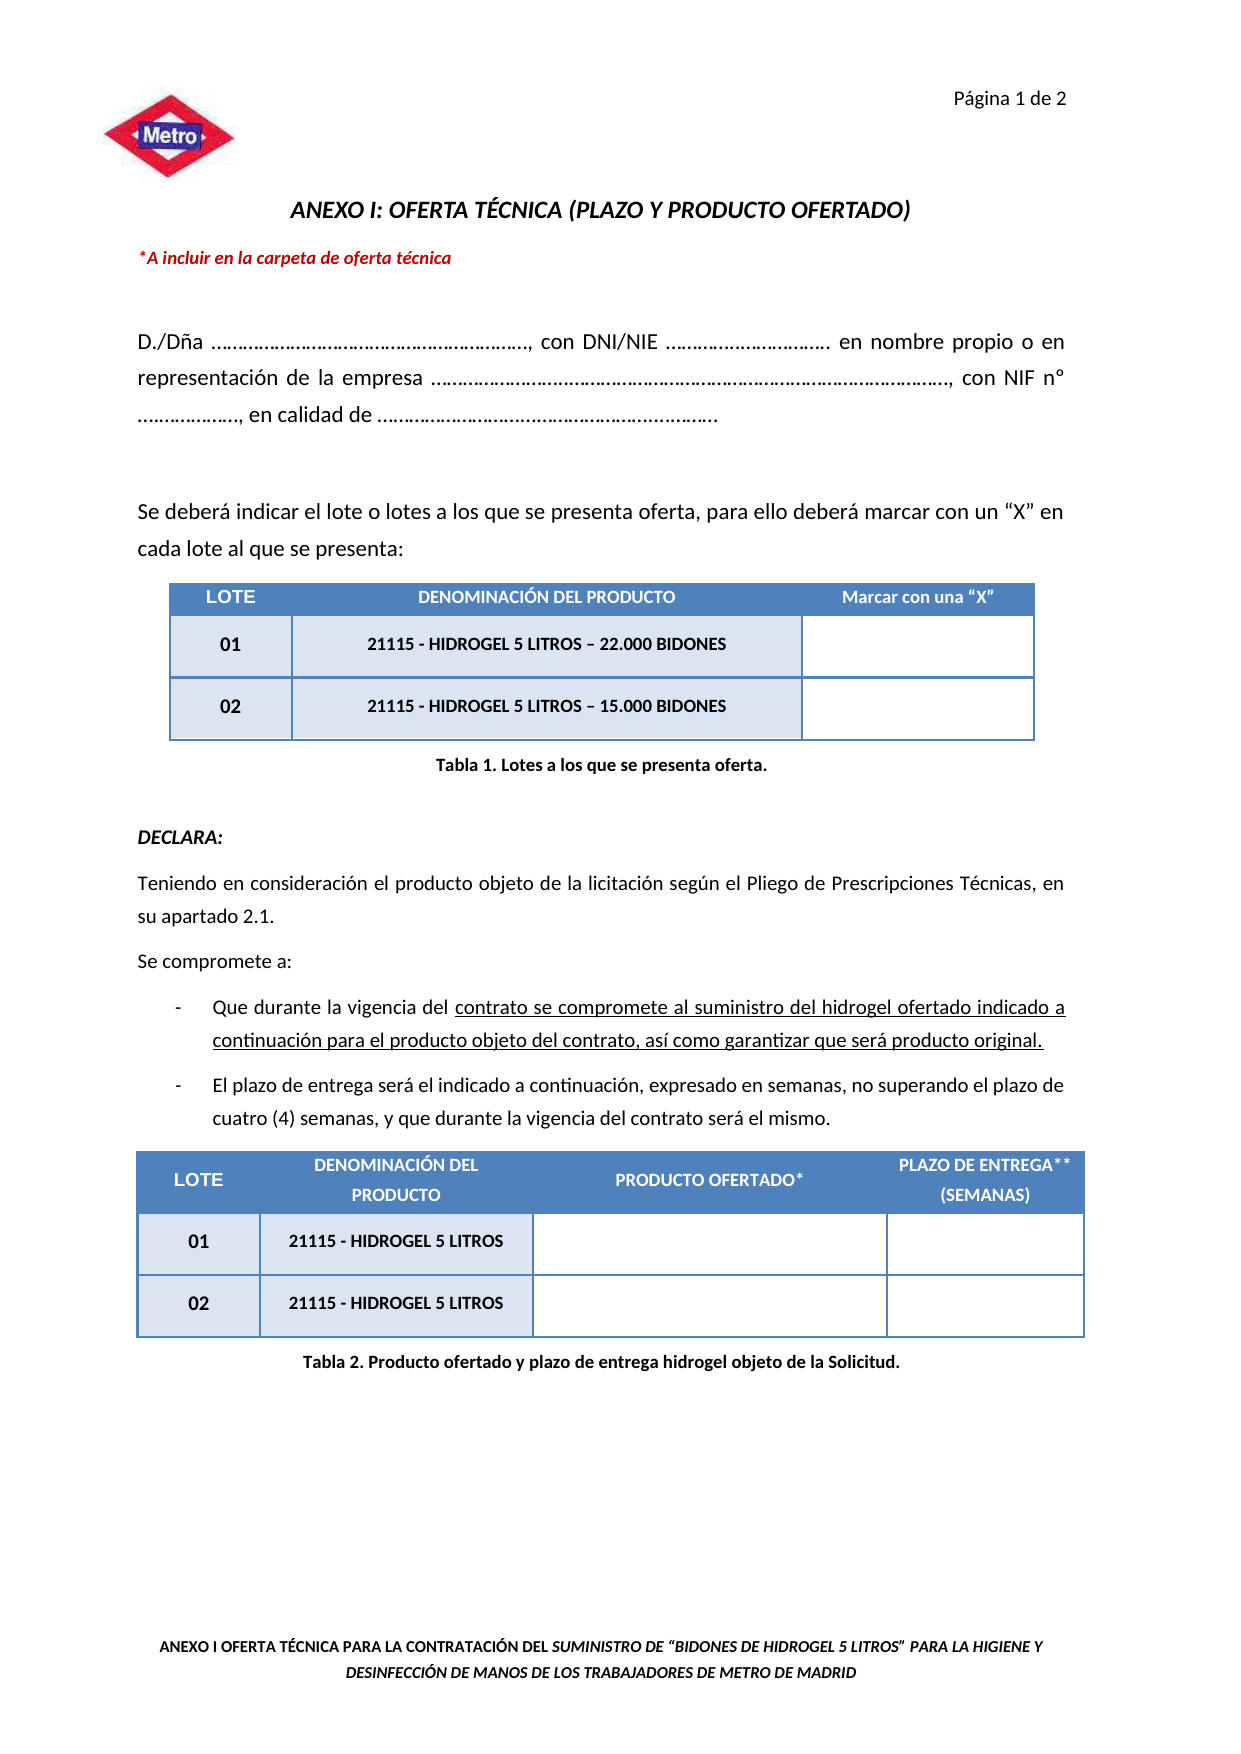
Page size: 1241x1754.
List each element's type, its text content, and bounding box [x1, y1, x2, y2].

table_cell [803, 679, 1033, 738]
table_header DENOMINACIÓN DEL PRODUCTO [261, 1153, 532, 1212]
text Se compromete a: [137, 948, 1066, 974]
table_header LOTE [171, 585, 291, 614]
table_cell 02 [139, 1276, 259, 1336]
table_cell 02 [171, 679, 291, 738]
picture [103, 87, 238, 182]
table_cell [534, 1214, 886, 1274]
text D./Dña ……………………………………………………, con DNI/NIE …………..…………….. en nombre propio o en representación de la empresa ……………………..………………………………………………………………, con NIF nº ….……………, en calidad de ………………………...…………………....……… [137, 327, 1066, 428]
table_cell [888, 1214, 1083, 1274]
table_cell [888, 1276, 1083, 1336]
text *A incluir en la carpeta de oferta técnica [137, 246, 1066, 269]
text Se deberá indicar el lote o lotes a los que se presenta oferta, para ello deberá marcar con un “X” en cada lote al que se presenta: [137, 497, 1066, 562]
table_header Marcar con una “X” [803, 585, 1033, 614]
table_cell 01 [139, 1214, 259, 1274]
table_cell 01 [171, 616, 291, 676]
table_cell [803, 616, 1033, 676]
list El plazo de entrega será el indicado a continuación, expresado en semanas, no superando el plazo de cuatro (4) semanas, y que durante la vigencia del contrato será el mismo. [175, 1072, 1066, 1131]
subtitle ANEXO I: OFERTA TÉCNICA (PLAZO Y PRODUCTO OFERTADO) [137, 194, 1066, 224]
text Tabla 2. Producto ofertado y plazo de entrega hidrogel objeto de la Solicitud. [137, 1350, 1066, 1373]
table_header DENOMINACIÓN DEL PRODUCTO [293, 585, 801, 614]
table_header LOTE [139, 1153, 259, 1212]
text Tabla 1. Lotes a los que se presenta oferta. [137, 753, 1066, 776]
table_header PLAZO DE ENTREGA** (SEMANAS) [888, 1153, 1083, 1212]
table_header PRODUCTO OFERTADO* [534, 1153, 886, 1212]
list Que durante la vigencia del contrato se compromete al suministro del hidrogel ofertado indicado a continuación para el producto objeto del contrato, así como garantizar que será producto original. [175, 994, 1066, 1052]
table_cell 21115 - HIDROGEL 5 LITROS – 15.000 BIDONES [293, 679, 801, 738]
table_cell 21115 - HIDROGEL 5 LITROS [261, 1276, 532, 1336]
table_cell [534, 1276, 886, 1336]
text Teniendo en consideración el producto objeto de la licitación según el Pliego de Prescripciones Técnicas, en su apartado 2.1. [137, 870, 1066, 928]
table_cell 21115 - HIDROGEL 5 LITROS [261, 1214, 532, 1274]
table_cell 21115 - HIDROGEL 5 LITROS – 22.000 BIDONES [293, 616, 801, 676]
text DECLARA: [137, 824, 1066, 850]
